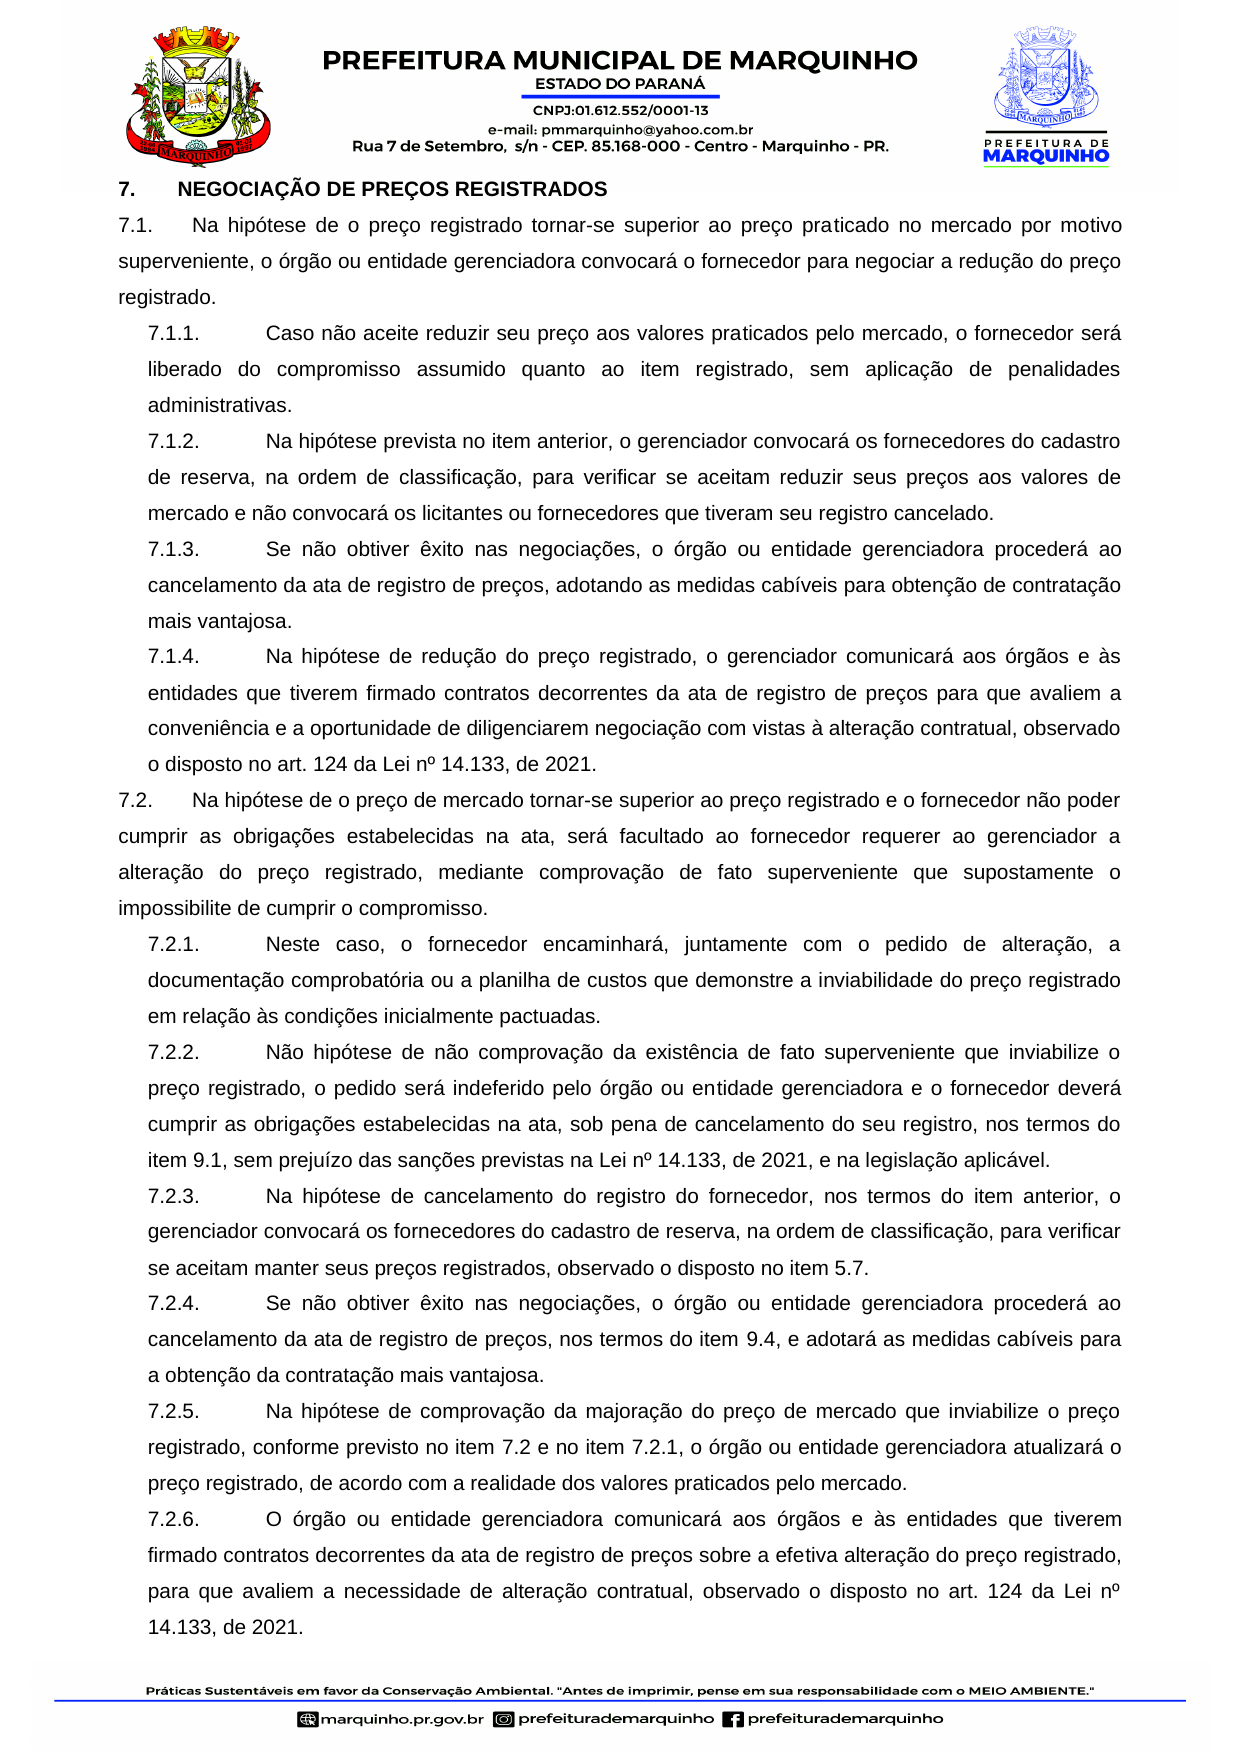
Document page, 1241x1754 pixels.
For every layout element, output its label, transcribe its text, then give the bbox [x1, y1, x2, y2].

list Na hipótese de o preço de mercado tornar-se superior ao preço registrado e o fornecedor não poder cumprir as obrigações estabelecidas na ata, será facultado ao fornecedor requerer ao gerenciador a alteração do preço registrado, mediante comprovação de fato superveniente que supostamente o impossibilite de cumprir o compromisso. [118, 788, 1122, 920]
picture [60, 0, 1181, 191]
picture [30, 1659, 1210, 1753]
list Se não obtiver êxito nas negociações, o órgão ou entidade gerenciadora procederá ao cancelamento da ata de registro de preços, nos termos do item 9.4, e adotará as medidas cabíveis para a obtenção da contratação mais vantajosa. [148, 1291, 1122, 1387]
list Na hipótese prevista no item anterior, o gerenciador convocará os fornecedores do cadastro de reserva, na ordem de classificação, para verificar se aceitam reduzir seus preços aos valores de mercado e não convocará os licitantes ou fornecedores que tiveram seu registro cancelado. [148, 429, 1122, 524]
list NEGOCIAÇÃO DE PREÇOS REGISTRADOS [118, 177, 1122, 201]
list Caso não aceite reduzir seu preço aos valores praticados pelo mercado, o fornecedor será liberado do compromisso assumido quanto ao item registrado, sem aplicação de penalidades administrativas. [148, 321, 1122, 417]
list Na hipótese de redução do preço registrado, o gerenciador comunicará aos órgãos e às entidades que tiverem firmado contratos decorrentes da ata de registro de preços para que avaliem a conveniência e a oportunidade de diligenciarem negociação com vistas à alteração contratual, observado o disposto no art. 124 da Lei nº 14.133, de 2021. [148, 644, 1122, 776]
list Na hipótese de cancelamento do registro do fornecedor, nos termos do item anterior, o gerenciador convocará os fornecedores do cadastro de reserva, na ordem de classificação, para verificar se aceitam manter seus preços registrados, observado o disposto no item 5.7. [148, 1183, 1122, 1279]
list Não hipótese de não comprovação da existência de fato superveniente que inviabilize o preço registrado, o pedido será indeferido pelo órgão ou entidade gerenciadora e o fornecedor deverá cumprir as obrigações estabelecidas na ata, sob pena de cancelamento do seu registro, nos termos do item 9.1, sem prejuízo das sanções previstas na Lei nº 14.133, de 2021, e na legislação aplicável. [148, 1040, 1122, 1171]
list O órgão ou entidade gerenciadora comunicará aos órgãos e às entidades que tiverem firmado contratos decorrentes da ata de registro de preços sobre a efetiva alteração do preço registrado, para que avaliem a necessidade de alteração contratual, observado o disposto no art. 124 da Lei nº 14.133, de 2021. [148, 1507, 1122, 1639]
list Na hipótese de o preço registrado tornar-se superior ao preço praticado no mercado por motivo superveniente, o órgão ou entidade gerenciadora convocará o fornecedor para negociar a redução do preço registrado. [118, 213, 1122, 309]
list Na hipótese de comprovação da majoração do preço de mercado que inviabilize o preço registrado, conforme previsto no item 7.2 e no item 7.2.1, o órgão ou entidade gerenciadora atualizará o preço registrado, de acordo com a realidade dos valores praticados pelo mercado. [148, 1399, 1122, 1495]
list Neste caso, o fornecedor encaminhará, juntamente com o pedido de alteração, a documentação comprobatória ou a planilha de custos que demonstre a inviabilidade do preço registrado em relação às condições inicialmente pactuadas. [148, 932, 1122, 1028]
list Se não obtiver êxito nas negociações, o órgão ou entidade gerenciadora procederá ao cancelamento da ata de registro de preços, adotando as medidas cabíveis para obtenção de contratação mais vantajosa. [148, 537, 1122, 632]
